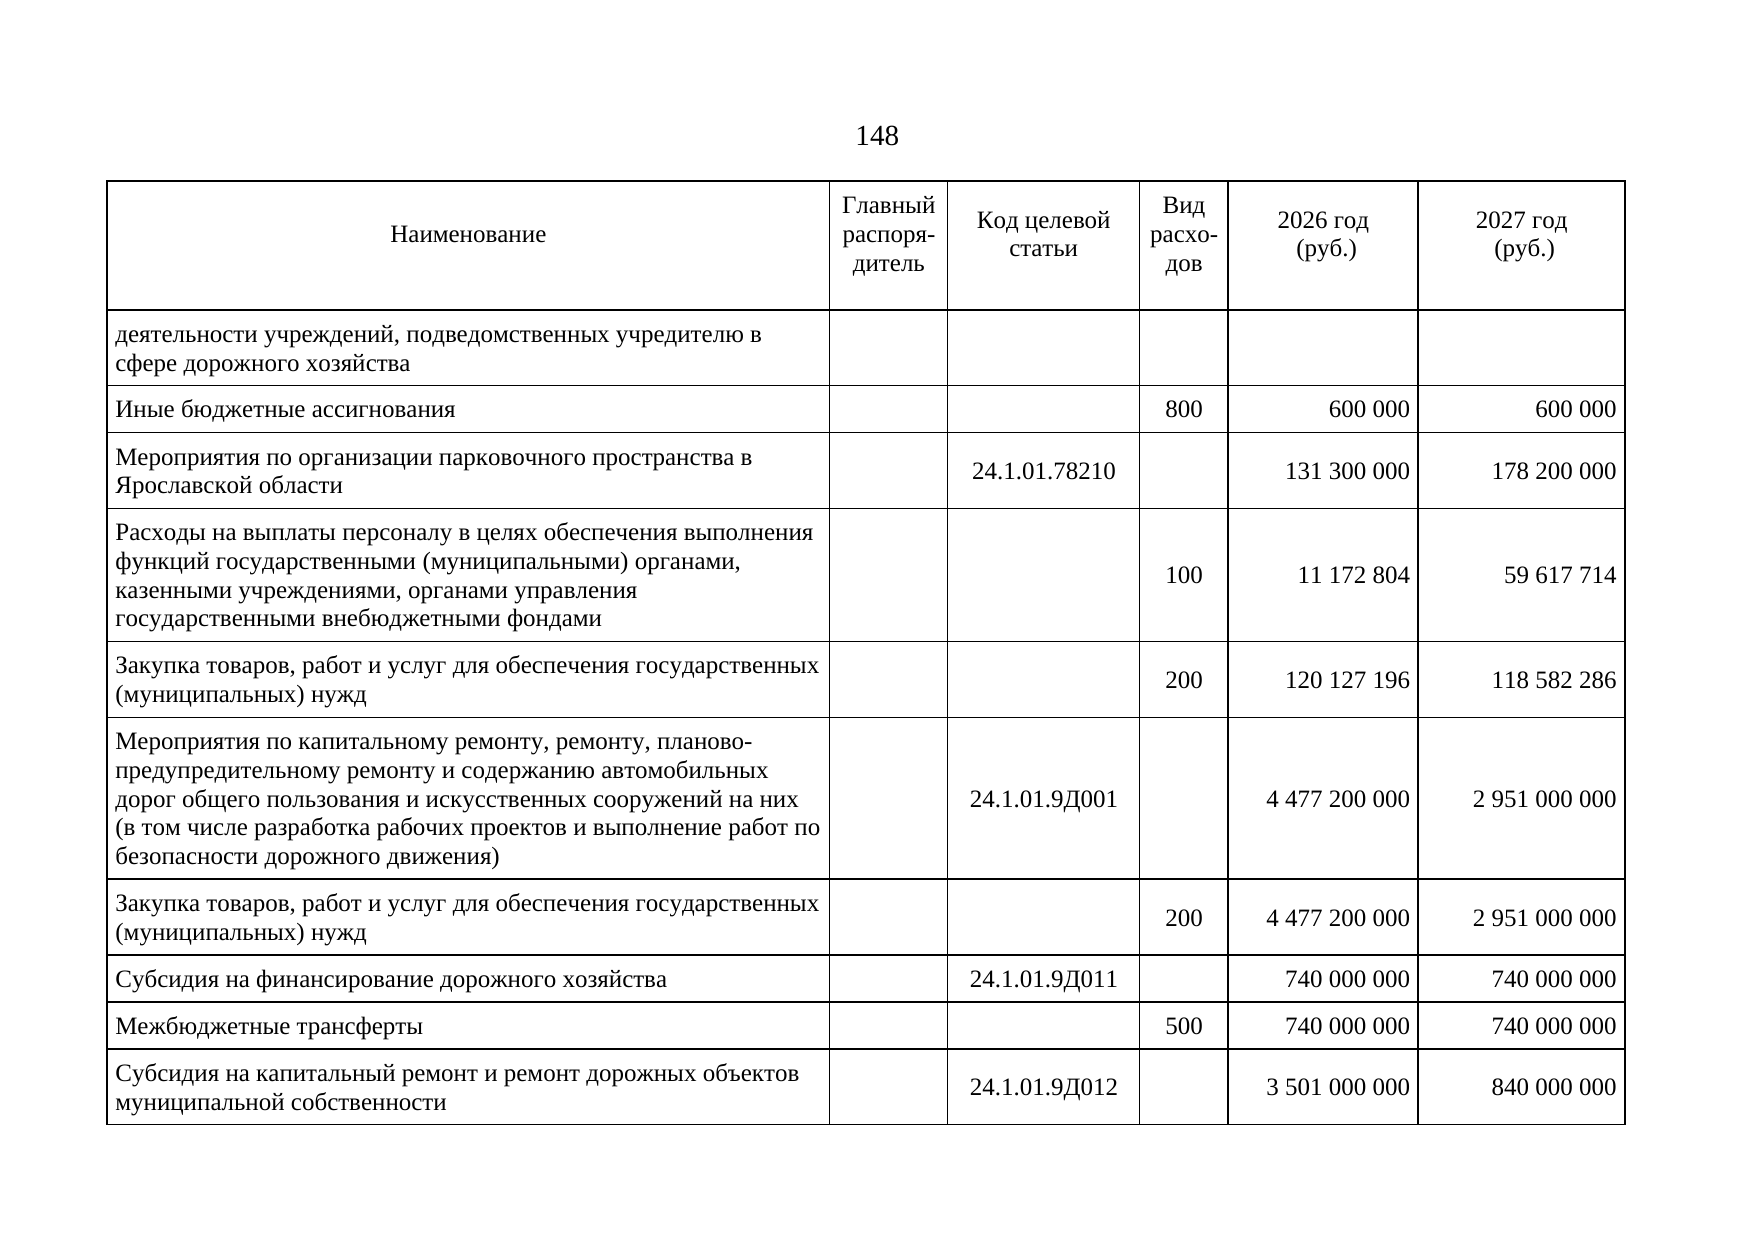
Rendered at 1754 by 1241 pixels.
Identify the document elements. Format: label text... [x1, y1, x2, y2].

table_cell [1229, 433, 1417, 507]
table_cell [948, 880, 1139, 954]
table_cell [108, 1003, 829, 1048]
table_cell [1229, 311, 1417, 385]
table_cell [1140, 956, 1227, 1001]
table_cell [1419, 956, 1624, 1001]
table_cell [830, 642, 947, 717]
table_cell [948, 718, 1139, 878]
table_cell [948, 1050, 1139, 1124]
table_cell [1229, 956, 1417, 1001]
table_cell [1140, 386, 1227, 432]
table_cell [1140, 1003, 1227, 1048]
table_header Код целевой статьи [948, 182, 1139, 309]
table_header Главный распоря-дитель [830, 182, 947, 309]
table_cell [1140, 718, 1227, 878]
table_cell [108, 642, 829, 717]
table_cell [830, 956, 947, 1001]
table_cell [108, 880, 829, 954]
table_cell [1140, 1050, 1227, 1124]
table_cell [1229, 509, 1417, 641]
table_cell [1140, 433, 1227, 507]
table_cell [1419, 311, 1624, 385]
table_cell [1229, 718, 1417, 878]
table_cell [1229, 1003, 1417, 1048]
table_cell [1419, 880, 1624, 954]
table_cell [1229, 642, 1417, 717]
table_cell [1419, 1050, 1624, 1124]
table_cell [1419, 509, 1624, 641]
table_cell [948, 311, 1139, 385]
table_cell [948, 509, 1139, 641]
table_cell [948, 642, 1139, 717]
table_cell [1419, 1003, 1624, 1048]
table_header 2027 год (руб.) [1419, 182, 1624, 309]
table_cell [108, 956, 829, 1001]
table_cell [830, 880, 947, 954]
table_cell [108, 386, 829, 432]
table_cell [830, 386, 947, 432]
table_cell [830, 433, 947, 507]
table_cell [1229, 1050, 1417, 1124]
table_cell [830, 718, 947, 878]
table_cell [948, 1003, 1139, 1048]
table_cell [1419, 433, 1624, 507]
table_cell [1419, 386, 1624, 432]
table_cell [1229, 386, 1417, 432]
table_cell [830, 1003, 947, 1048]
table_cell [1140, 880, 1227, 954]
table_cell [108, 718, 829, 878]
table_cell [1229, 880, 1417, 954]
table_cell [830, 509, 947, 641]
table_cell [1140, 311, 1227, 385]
table_header Вид расхо-дов [1140, 182, 1227, 309]
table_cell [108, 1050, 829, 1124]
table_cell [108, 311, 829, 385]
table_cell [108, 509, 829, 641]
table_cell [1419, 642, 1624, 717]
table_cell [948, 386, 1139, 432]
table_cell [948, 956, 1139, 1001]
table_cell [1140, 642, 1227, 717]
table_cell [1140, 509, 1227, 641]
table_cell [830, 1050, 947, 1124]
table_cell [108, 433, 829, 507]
table_header 2026 год (руб.) [1229, 182, 1417, 309]
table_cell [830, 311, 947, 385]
table_header Наименование [108, 182, 829, 309]
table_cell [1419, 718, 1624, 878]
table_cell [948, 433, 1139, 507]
